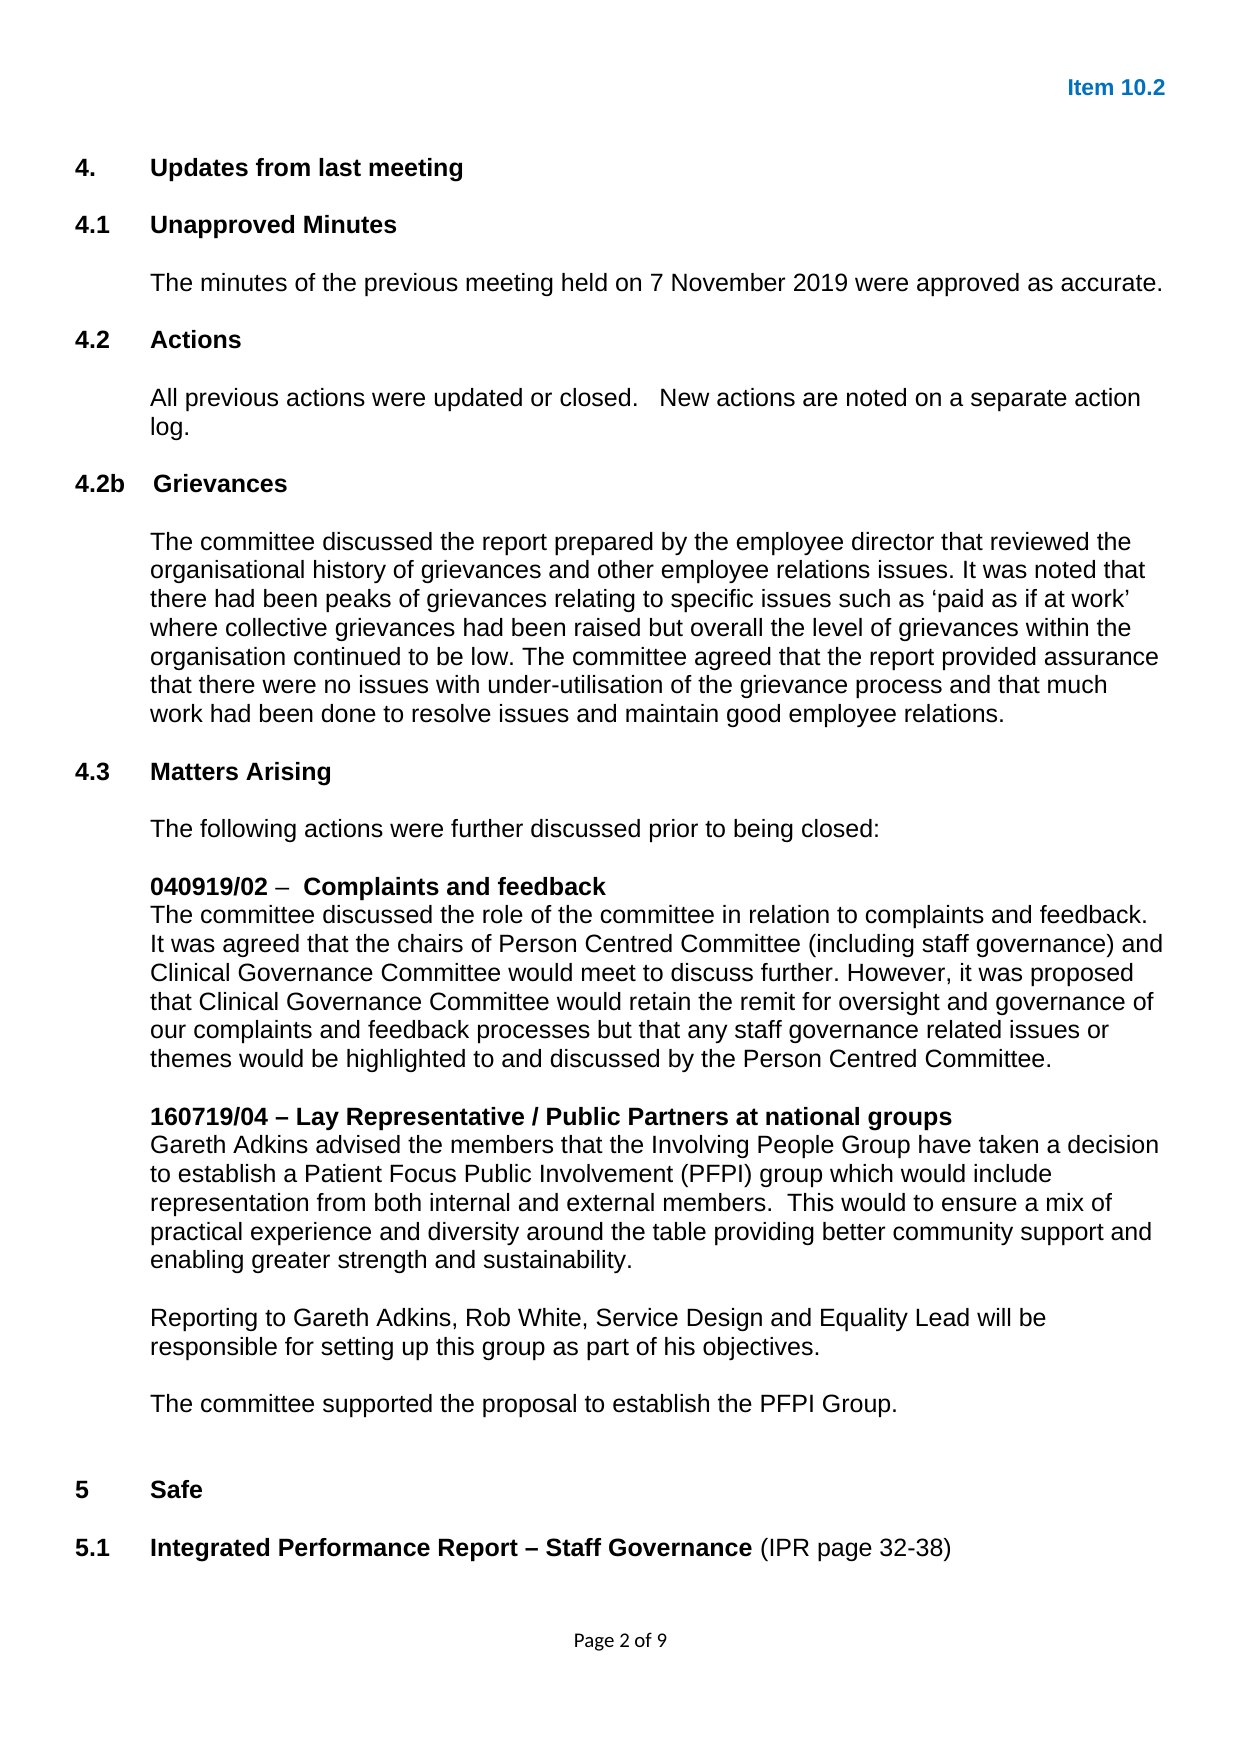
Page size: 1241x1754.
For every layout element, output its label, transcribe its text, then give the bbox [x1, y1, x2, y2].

text Gareth Adkins advised the members that the Involving People Group have taken a decision to establish a Patient Focus Public Involvement (PFPI) group which would include representation from both internal and external members. This would to ensure a mix of practical experience and diversity around the table providing better community support and enabling greater strength and sustainability. [150, 1130, 1165, 1274]
text 4.2b Grievances [75, 469, 1165, 498]
text Reporting to Gareth Adkins, Rob White, Service Design and Equality Lead will be responsible for setting up this group as part of his objectives. [150, 1303, 1165, 1360]
text 5 Safe [75, 1475, 1165, 1504]
list Actions [75, 325, 1165, 354]
text All previous actions were updated or closed. New actions are noted on a separate action log. [150, 383, 1165, 440]
list The minutes of the previous meeting held on 7 November 2019 were approved as accurate. [150, 268, 1165, 325]
text 5.1 Integrated Performance Report – Staff Governance (IPR page 32-38) [75, 1533, 1165, 1562]
text The committee supported the proposal to establish the PFPI Group. [150, 1389, 1165, 1418]
text 040919/02 – Complaints and feedback [150, 872, 1165, 900]
list Updates from last meeting [75, 153, 1165, 182]
list Matters Arising [75, 757, 1165, 785]
text 160719/04 – Lay Representative / Public Partners at national groups [150, 1102, 1165, 1130]
text The committee discussed the role of the committee in relation to complaints and feedback. It was agreed that the chairs of Person Centred Committee (including staff governance) and Clinical Governance Committee would meet to discuss further. However, it was proposed that Clinical Governance Committee would retain the remit for oversight and governance of our complaints and feedback processes but that any staff governance related issues or themes would be highlighted to and discussed by the Person Centred Committee. [150, 900, 1165, 1073]
list The committee discussed the report prepared by the employee director that reviewed the organisational history of grievances and other employee relations issues. It was noted that there had been peaks of grievances relating to specific issues such as ‘paid as if at work’ where collective grievances had been raised but overall the level of grievances within the organisation continued to be low. The committee agreed that the report provided assurance that there were no issues with under-utilisation of the grievance process and that much work had been done to resolve issues and maintain good employee relations. [150, 527, 1165, 728]
list Unapproved Minutes [75, 210, 1165, 268]
text The following actions were further discussed prior to being closed: [150, 814, 1165, 843]
